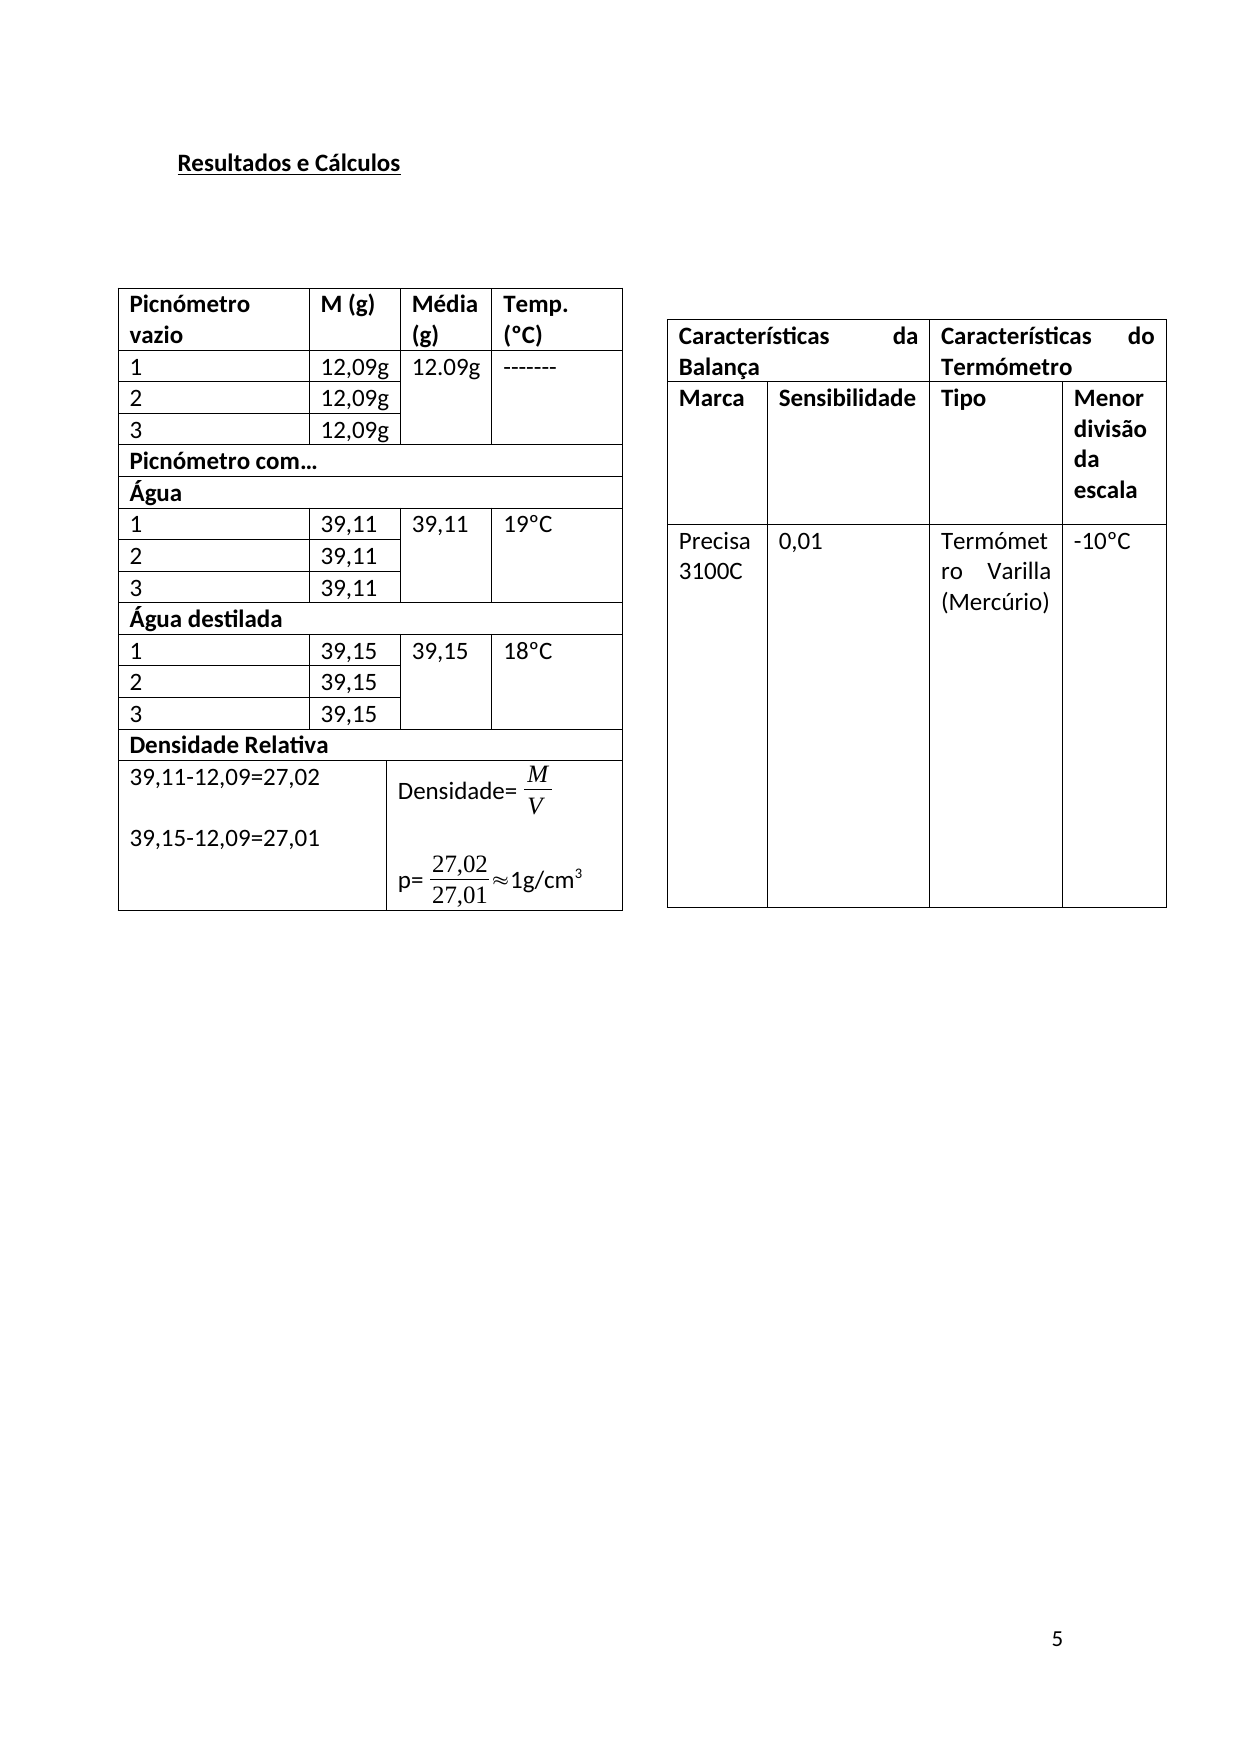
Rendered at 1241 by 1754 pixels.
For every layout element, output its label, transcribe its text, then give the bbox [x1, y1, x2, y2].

table_cell Menor divisão da escala [1063, 382, 1166, 524]
table_cell 39,11 [310, 509, 400, 539]
table_cell Sensibilidade [768, 382, 929, 524]
table_cell 12,09g [310, 351, 400, 381]
table_cell 18ºC [492, 635, 622, 728]
table_header Características da Balança [668, 320, 929, 381]
table_header Média (g) [401, 289, 491, 350]
table_cell 39,15 [310, 666, 400, 697]
table_header Picnómetro vazio [119, 289, 309, 350]
text Resultados e Cálculos [177, 148, 1063, 178]
table_header Temp. (ºC) [492, 289, 622, 350]
table_cell 39,15 [310, 635, 400, 665]
table_cell Precisa 3100C [668, 525, 767, 907]
table_cell Picnómetro com… [119, 445, 622, 476]
table_cell 12,09g [310, 414, 400, 444]
table_cell 3 [119, 414, 309, 444]
table_cell 3 [119, 698, 309, 728]
table_cell Marca [668, 382, 767, 524]
table_cell 2 [119, 540, 309, 571]
table_cell 39,11-12,09=27,02 39,15-12,09=27,01 [119, 761, 386, 909]
table_header Características do Termómetro [930, 320, 1166, 381]
table_cell 1 [119, 351, 309, 381]
table_cell 39,11 [401, 509, 491, 602]
table_cell 1 [119, 635, 309, 665]
table_cell Água [119, 477, 622, 507]
table_cell 12.09g [401, 351, 491, 444]
table_cell -10ºC [1063, 525, 1166, 907]
table_cell 2 [119, 666, 309, 697]
table_cell Termómetro Varilla (Mercúrio) [930, 525, 1062, 907]
table_cell 39,15 [310, 698, 400, 728]
table_cell Tipo [930, 382, 1062, 524]
table_cell 12,09g [310, 382, 400, 413]
table_cell Densidade Relativa [119, 730, 622, 760]
table_cell 19ºC [492, 509, 622, 602]
table_cell 39,11 [310, 572, 400, 602]
table_cell 0,01 [768, 525, 929, 907]
table_cell Água destilada [119, 603, 622, 634]
table_cell Densidade= p= 1g/cm3 [387, 761, 622, 909]
table_cell 3 [119, 572, 309, 602]
table_cell 1 [119, 509, 309, 539]
table_header M (g) [310, 289, 400, 350]
table_cell ------- [492, 351, 622, 444]
table_cell 39,11 [310, 540, 400, 571]
table_cell 2 [119, 382, 309, 413]
table_cell 39,15 [401, 635, 491, 728]
